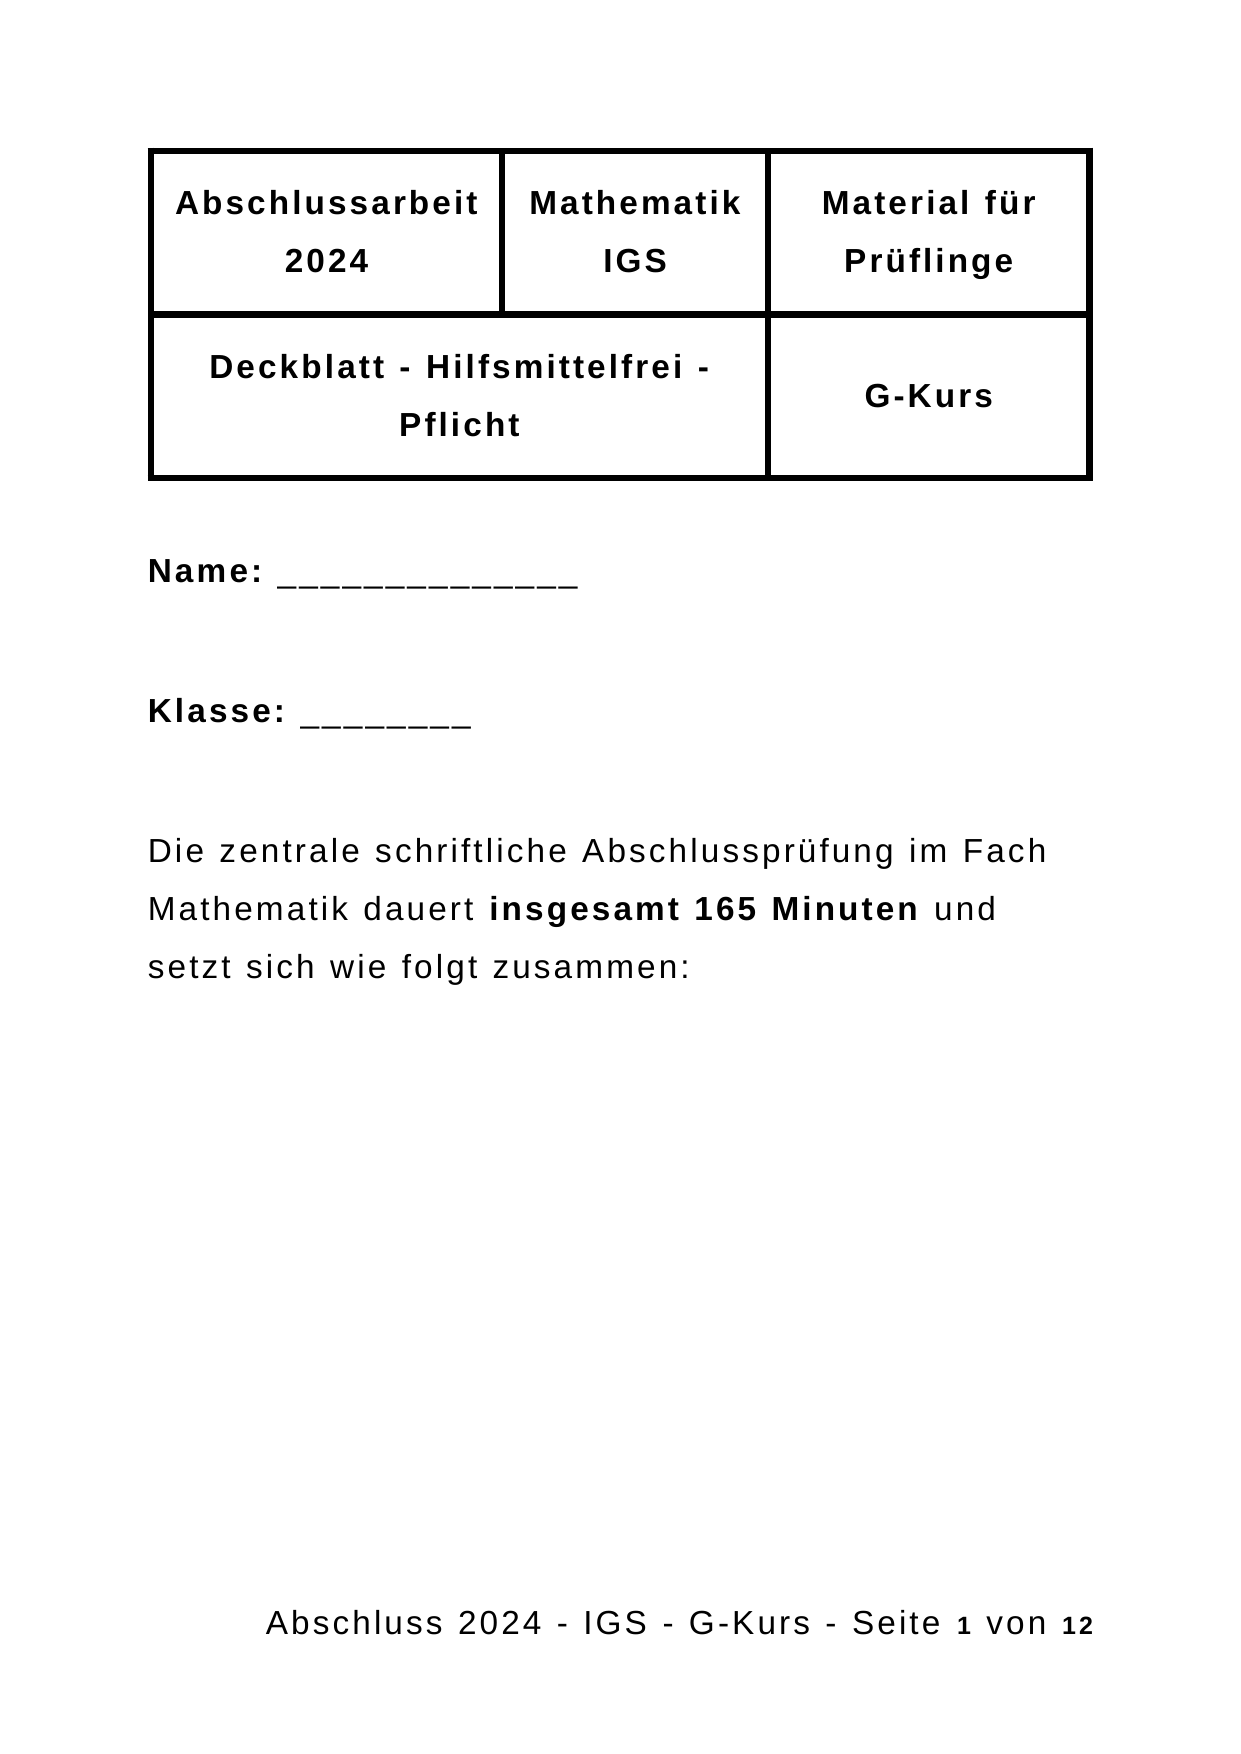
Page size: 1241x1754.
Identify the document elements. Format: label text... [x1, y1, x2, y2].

text Klasse: ________ [148, 691, 1093, 730]
text Die zentrale schriftliche Abschlussprüfung im Fach Mathematik dauert insgesamt 165 Minuten und setzt sich wie folgt zusammen: [148, 831, 1093, 985]
table_header Abschlussarbeit 2024 [154, 154, 499, 311]
text Name: ______________ [148, 551, 1093, 589]
table_header Mathematik IGS [505, 154, 765, 311]
table_cell Deckblatt - Hilfsmittelfrei - Pflicht [154, 318, 765, 475]
table_header Material für Prüflinge [771, 154, 1086, 311]
table_cell G-Kurs [771, 318, 1086, 475]
